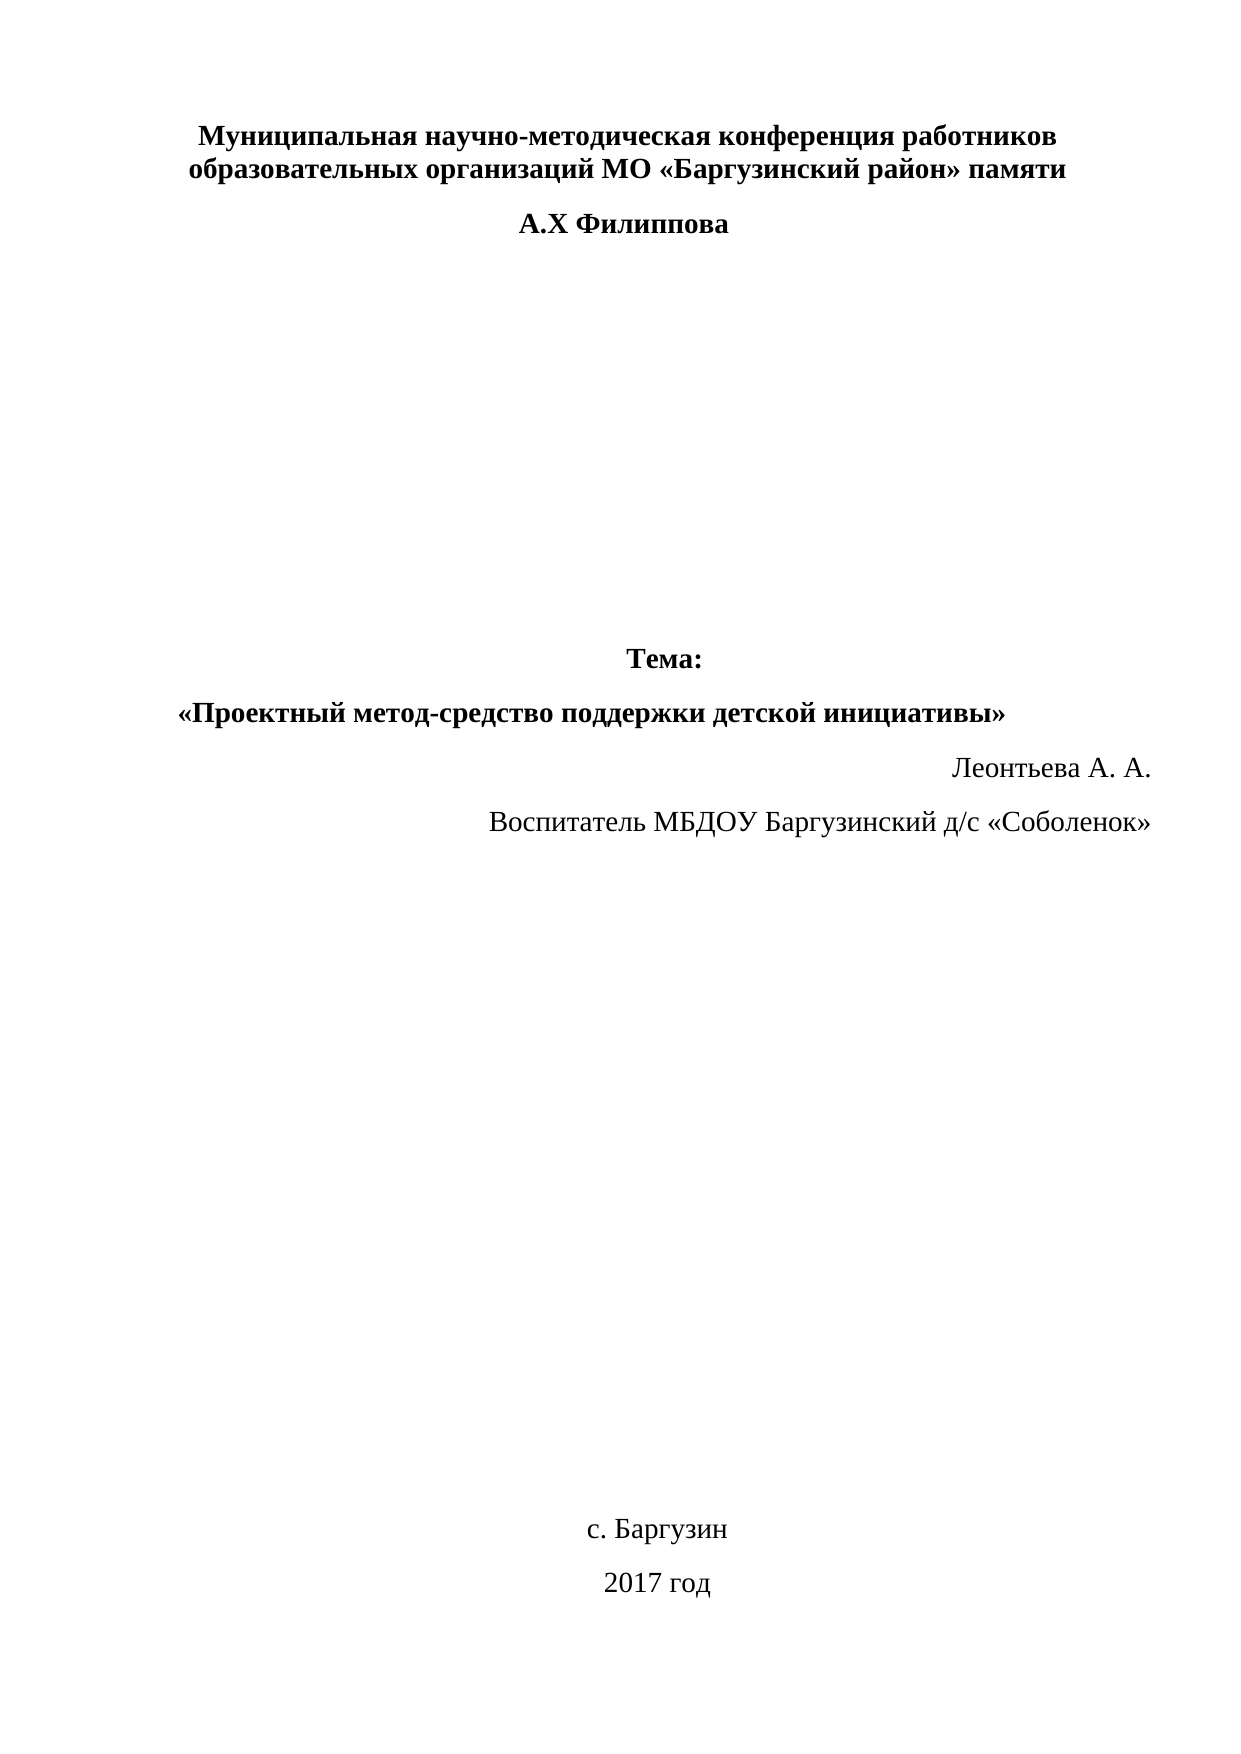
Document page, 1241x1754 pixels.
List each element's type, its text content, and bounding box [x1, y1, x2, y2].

text с. Баргузин [177, 1511, 1137, 1544]
text Воспитатель МБДОУ Баргузинский д/с «Соболенок» [177, 804, 1152, 838]
text Тема: [177, 641, 1152, 674]
text Леонтьева А. А. [177, 750, 1152, 783]
text Муниципальная научно-методическая конференция работников образовательных организаций МО «Баргузинский район» памяти [118, 118, 1137, 185]
text 2017 год [177, 1565, 1137, 1599]
text «Проектный метод-средство поддержки детской инициативы» [177, 695, 1152, 729]
text А.Х Филиппова [118, 206, 1137, 239]
